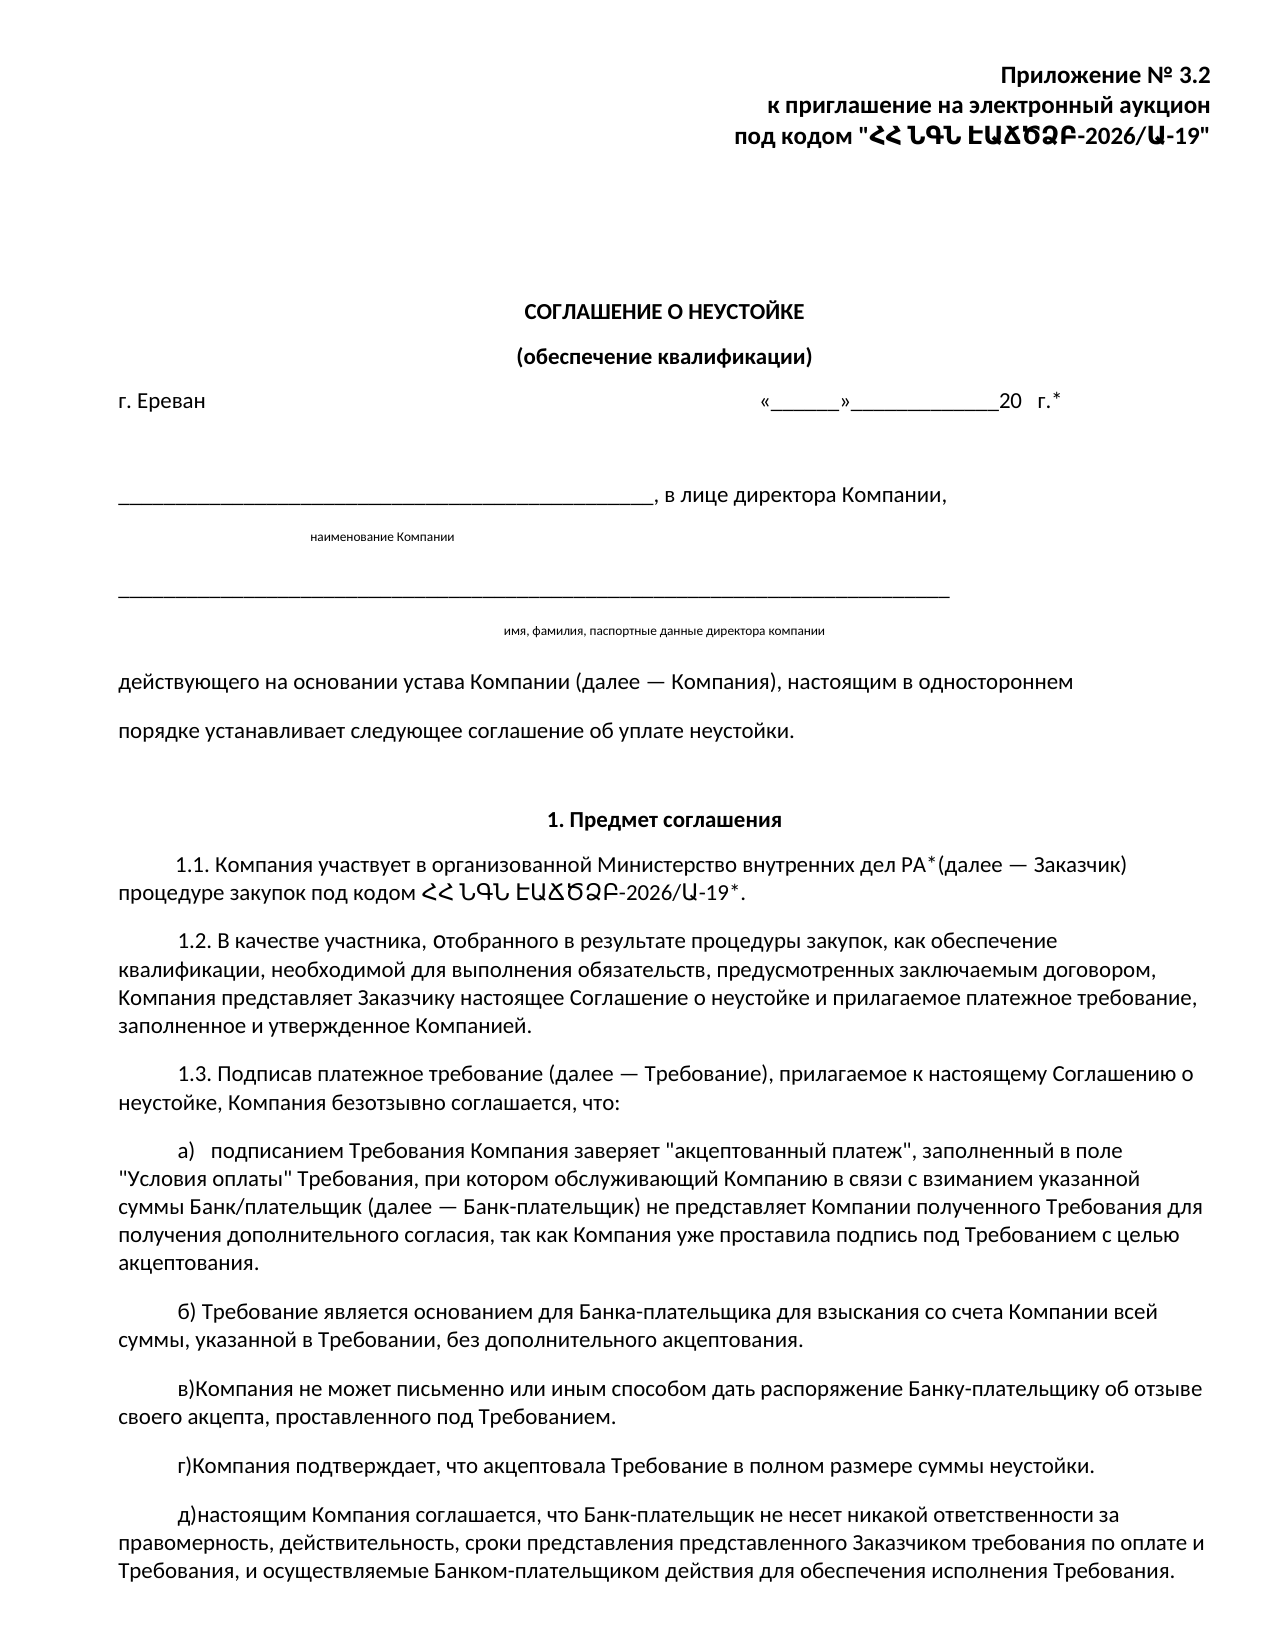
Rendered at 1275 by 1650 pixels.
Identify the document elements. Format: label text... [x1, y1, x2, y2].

text д)настоящим Компания соглашается, что Банк-плательщик не несет никакой ответственности за правомерность, действительность, сроки представления представленного Заказчиком требования по оплате и Требования, и осуществляемые Банком-плательщиком действия для обеспечения исполнения Требования. [118, 1500, 1211, 1584]
text 1.3. Подписав платежное требование (далее — Требование), прилагаемое к настоящему Соглашению о неустойке, Компания безотзывно соглашается, что: [118, 1059, 1211, 1116]
text под кодом "ՀՀ ՆԳՆ ԷԱՃԾՁԲ-2026/Ա-19" [148, 120, 1211, 151]
text 1.2. В качестве участника, օтобранного в результате процедуры закупок, как обеспечение квалификации, необходимой для выполнения обязательств, предусмотренных заключаемым договором, Kомпания представляет Заказчику настоящее Соглашение о неустойке и прилагаемое платежное требование, заполненное и утвержденное Компанией. [118, 927, 1211, 1039]
text наименование Компании [310, 529, 1211, 557]
text к приглашение на электронный аукцион [148, 89, 1211, 120]
text действующего на основании устава Компании (далее — Компания), настоящим в одностороннем [118, 667, 1211, 695]
table_header «______»_____________20 г.* [605, 387, 1074, 435]
text г)Компания подтверждает, что акцептовала Требование в полном размере суммы неустойки. [118, 1451, 1211, 1479]
text а) подписанием Требования Компания заверяет "акцептованный платеж", заполненный в поле "Условия оплаты" Требования, при котором обслуживающий Компанию в связи с взиманием указанной суммы Банк/плательщик (далее — Банк-плательщик) не представляет Компании полученного Требования для получения дополнительного согласия, так как Компания уже проставила подпись под Требованием с целью акцептования. [118, 1136, 1211, 1277]
text в)Компания не может письменно или иным способом дать распоряжение Банку-плательщику об отзыве своего акцепта, проставленного под Требованием. [118, 1374, 1211, 1430]
text (обеспечение квалификации) [118, 342, 1211, 370]
table_header г. Ереван [107, 387, 605, 435]
text 1. Предмет соглашения [118, 805, 1211, 833]
text Приложение № 3.2 [118, 59, 1211, 89]
text 1.1. Компания участвует в организованной Министерство внутренних дел РА*(далее — Заказчик) процедуре закупок под кодом ՀՀ ՆԳՆ ԷԱՃԾՁԲ-2026/Ա-19*. [118, 850, 1211, 906]
text порядке устанавливает следующее соглашение об уплате неустойки. [118, 716, 1211, 744]
text _______________________________________________, в лице директора Компании, [118, 480, 1211, 508]
text _________________________________________________________________________ [118, 573, 1211, 601]
text имя, фамилия, паспортные данные директора компании [118, 622, 1211, 650]
text б) Требование является основанием для Банка-плательщика для взыскания со счета Компании всей суммы, указанной в Требовании, без дополнительного акцептования. [118, 1297, 1211, 1353]
text СОГЛАШЕНИЕ О НЕУСТОЙКЕ [118, 297, 1211, 325]
